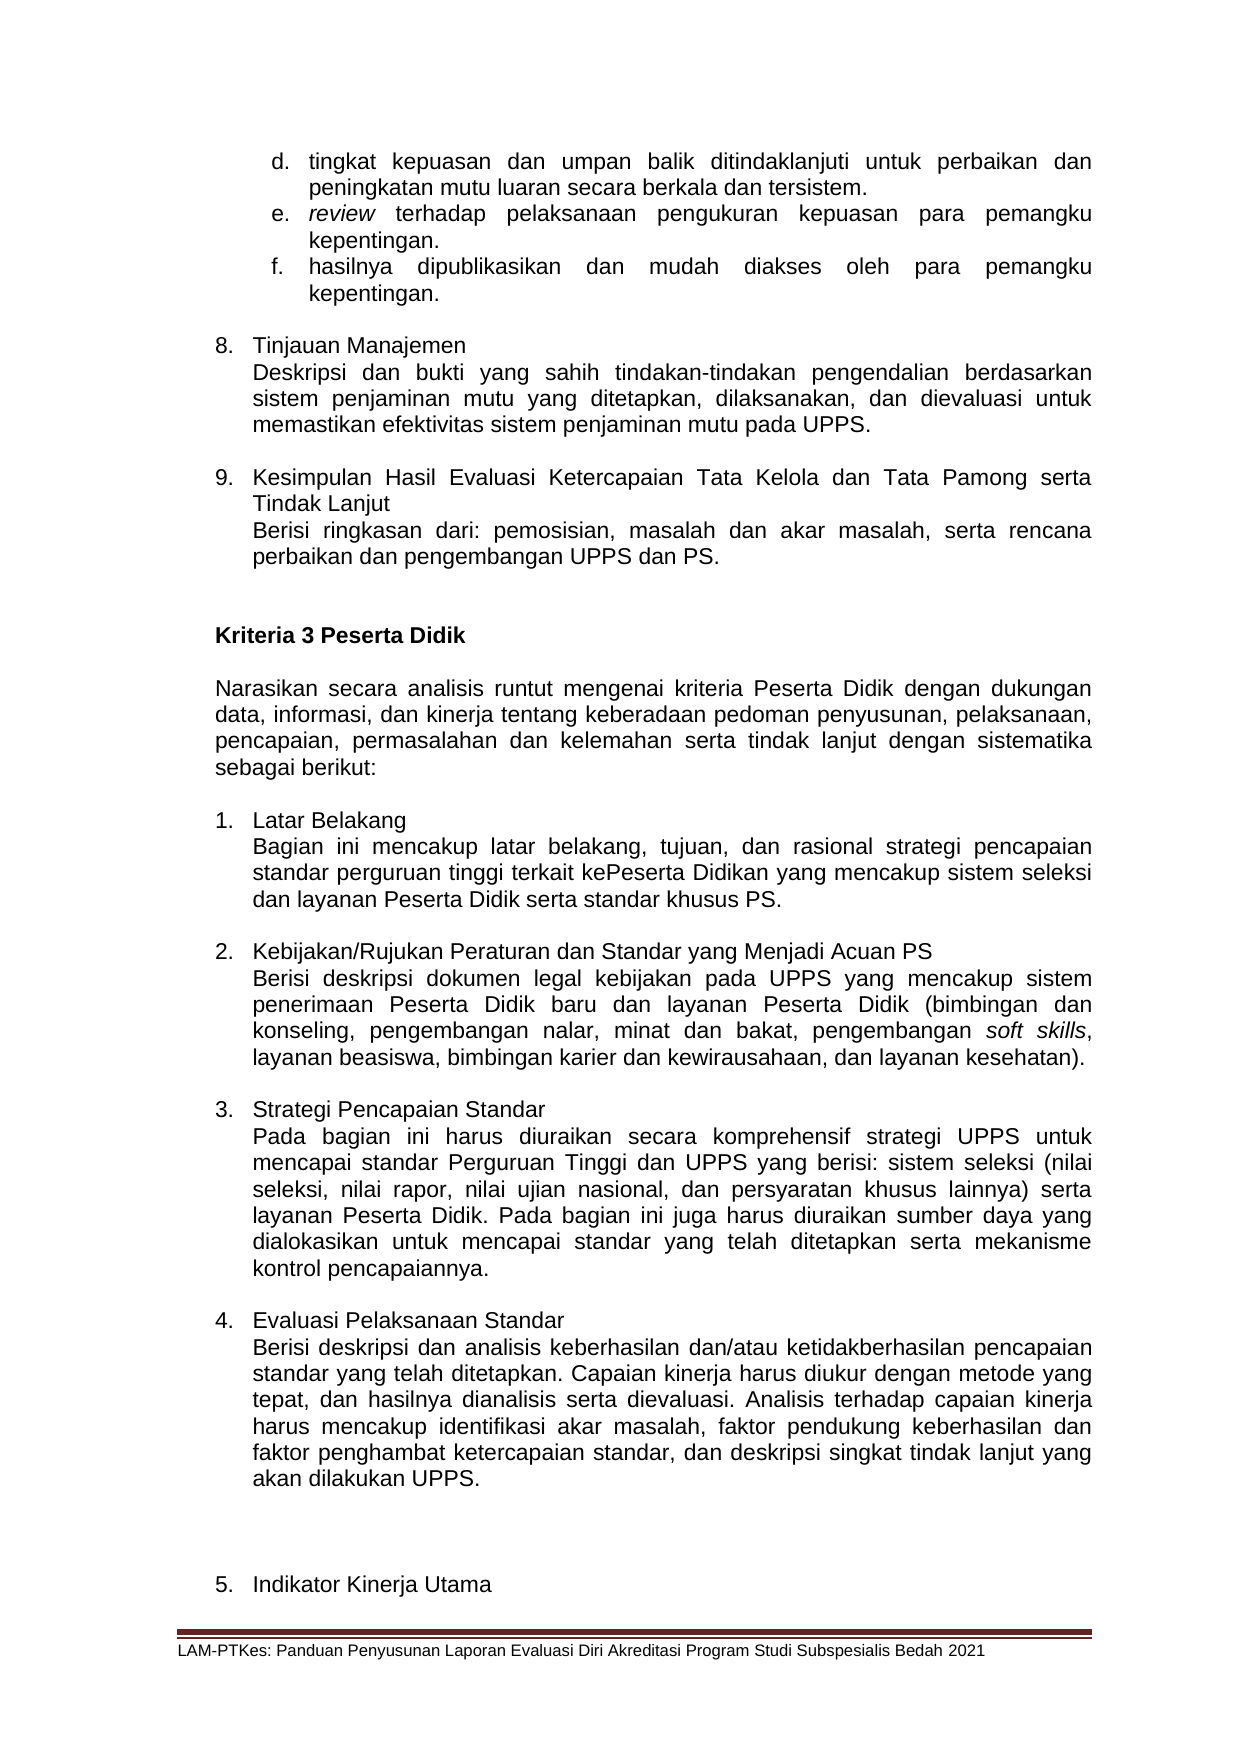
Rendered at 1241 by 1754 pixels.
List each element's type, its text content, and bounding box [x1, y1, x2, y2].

list Evaluasi Pelaksanaan Standar [215, 1307, 1092, 1334]
text Deskripsi dan bukti yang sahih tindakan-tindakan pengendalian berdasarkan sistem penjaminan mutu yang ditetapkan, dilaksanakan, dan dievaluasi untuk memastikan efektivitas sistem penjaminan mutu pada UPPS. [252, 358, 1092, 438]
list review terhadap pelaksanaan pengukuran kepuasan para pemangku kepentingan. [271, 200, 1092, 253]
text Berisi deskripsi dokumen legal kebijakan pada UPPS yang mencakup sistem penerimaan Peserta Didik baru dan layanan Peserta Didik (bimbingan dan konseling, pengembangan nalar, minat dan bakat, pengembangan soft skills, layanan beasiswa, bimbingan karier dan kewirausahaan, dan layanan kesehatan). [252, 965, 1092, 1070]
list Latar Belakang [215, 807, 1092, 833]
subtitle Kriteria 3 Peserta Didik [215, 622, 1092, 648]
text Bagian ini mencakup latar belakang, tujuan, dan rasional strategi pencapaian standar perguruan tinggi terkait kePeserta Didikan yang mencakup sistem seleksi dan layanan Peserta Didik serta standar khusus PS. [252, 833, 1092, 912]
list Tinjauan Manajemen [215, 332, 1092, 358]
list Strategi Pencapaian Standar [215, 1096, 1092, 1123]
list tingkat kepuasan dan umpan balik ditindaklanjuti untuk perbaikan dan peningkatan mutu luaran secara berkala dan tersistem. [271, 148, 1092, 200]
list Kebijakan/Rujukan Peraturan dan Standar yang Menjadi Acuan PS [215, 938, 1092, 965]
list hasilnya dipublikasikan dan mudah diakses oleh para pemangku kepentingan. [271, 253, 1092, 306]
list Indikator Kinerja Utama [215, 1571, 1092, 1597]
text Narasikan secara analisis runtut mengenai kriteria Peserta Didik dengan dukungan data, informasi, dan kinerja tentang keberadaan pedoman penyusunan, pelaksanaan, pencapaian, permasalahan dan kelemahan serta tindak lanjut dengan sistematika sebagai berikut: [215, 675, 1092, 780]
text Berisi ringkasan dari: pemosisian, masalah dan akar masalah, serta rencana perbaikan dan pengembangan UPPS dan PS. [252, 517, 1092, 569]
text Berisi deskripsi dan analisis keberhasilan dan/atau ketidakberhasilan pencapaian standar yang telah ditetapkan. Capaian kinerja harus diukur dengan metode yang tepat, dan hasilnya dianalisis serta dievaluasi. Analisis terhadap capaian kinerja harus mencakup identifikasi akar masalah, faktor pendukung keberhasilan dan faktor penghambat ketercapaian standar, dan deskripsi singkat tindak lanjut yang akan dilakukan UPPS. [252, 1334, 1092, 1492]
text Pada bagian ini harus diuraikan secara komprehensif strategi UPPS untuk mencapai standar Perguruan Tinggi dan UPPS yang berisi: sistem seleksi (nilai seleksi, nilai rapor, nilai ujian nasional, dan persyaratan khusus lainnya) serta layanan Peserta Didik. Pada bagian ini juga harus diuraikan sumber daya yang dialokasikan untuk mencapai standar yang telah ditetapkan serta mekanisme kontrol pencapaiannya. [252, 1123, 1092, 1281]
list Kesimpulan Hasil Evaluasi Ketercapaian Tata Kelola dan Tata Pamong serta Tindak Lanjut [215, 464, 1092, 517]
